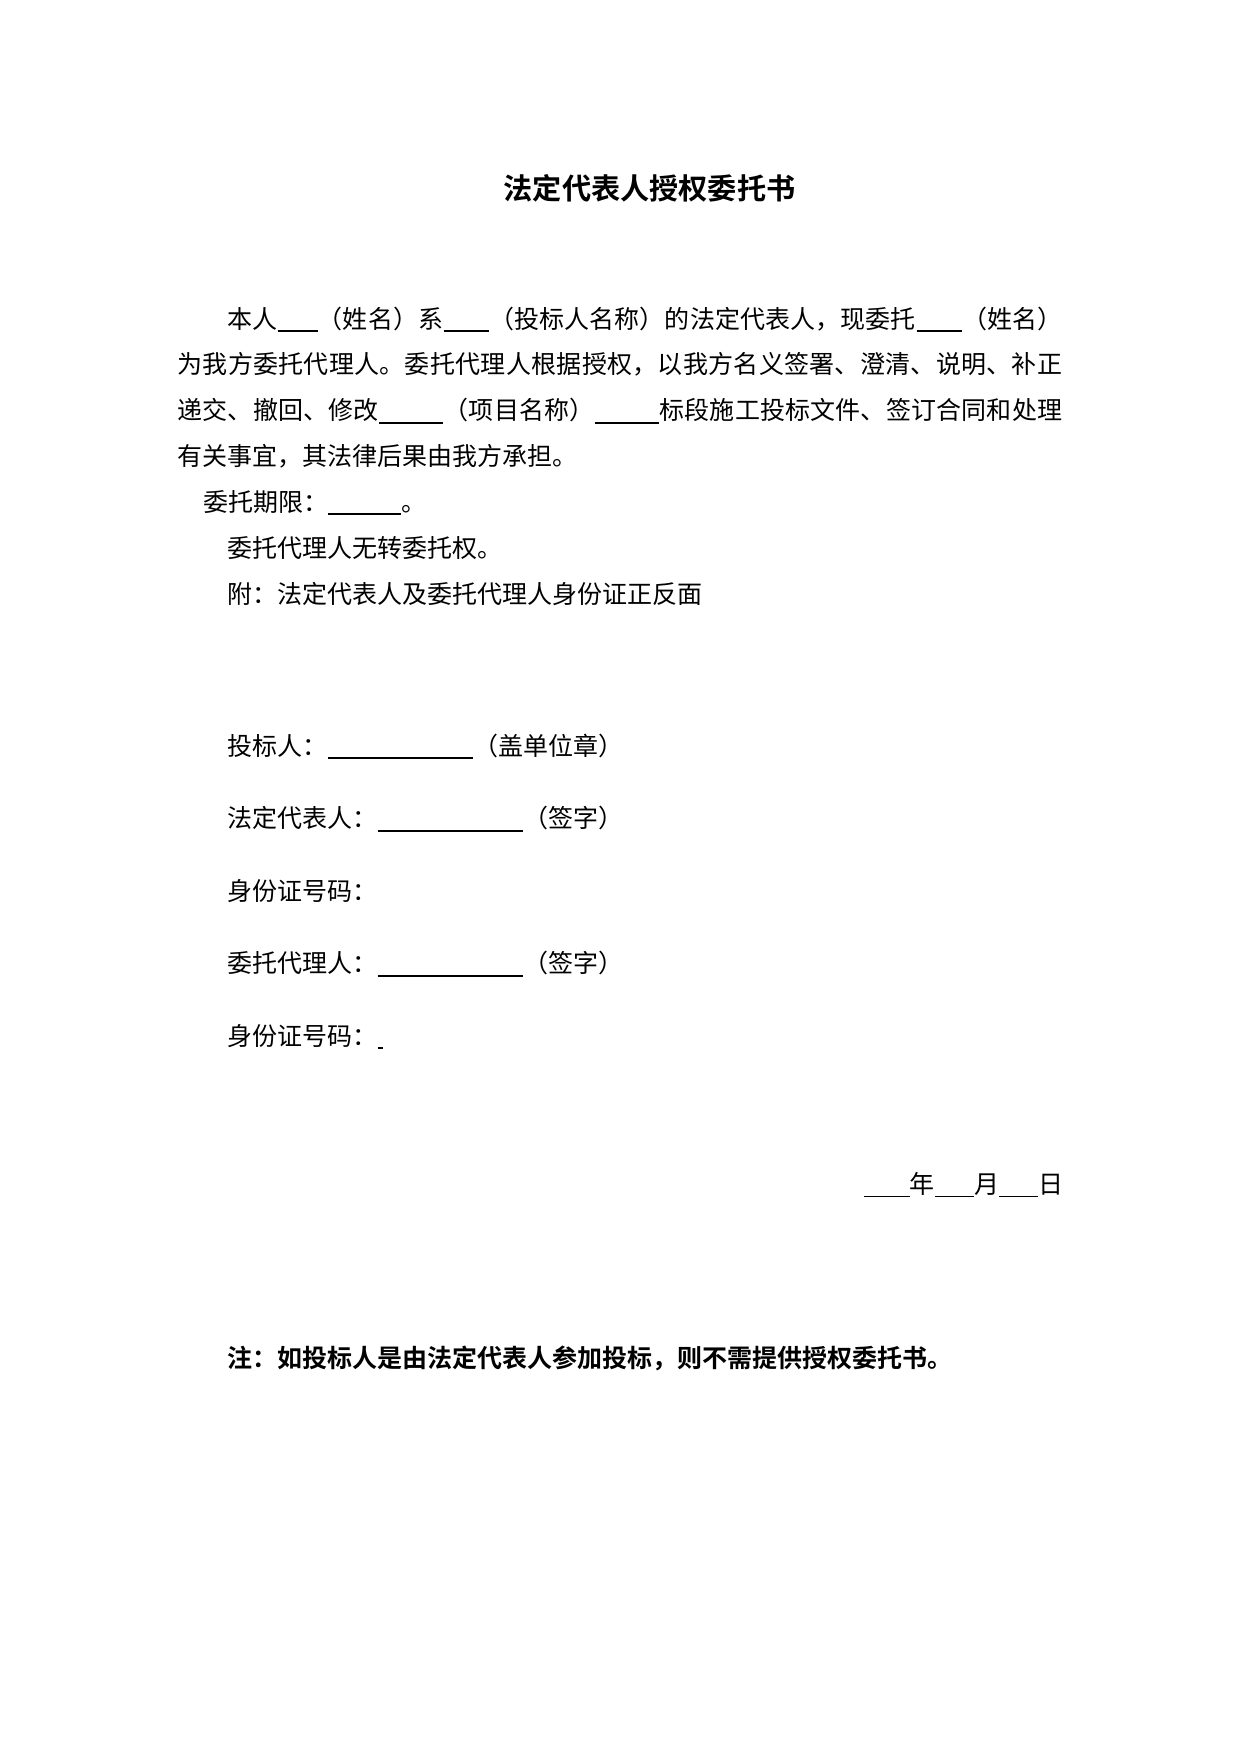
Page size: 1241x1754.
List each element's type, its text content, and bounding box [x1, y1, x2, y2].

text 法定代表人： （签字） [177, 799, 1063, 835]
text 本人 （姓名）系 （投标人名称）的法定代表人，现委托 （姓名）为我方委托代理人。委托代理人根据授权，以我方名义签署、澄清、说明、补正、递交、撤回、修改 （项目名称） 标段施工投标文件、签订合同和处理有关事宜，其法律后果由我方承担。 [177, 291, 1063, 475]
text 投标人： （盖单位章） [177, 726, 1063, 762]
text 委托期限： 。 [177, 475, 1063, 521]
text 委托代理人无转委托权。 [177, 521, 1063, 566]
text 身份证号码： [177, 871, 1063, 907]
text 身份证号码： [177, 1016, 1063, 1052]
text 法定代表人授权委托书 [177, 165, 1063, 208]
text 年 月 日 [177, 1157, 1063, 1203]
text 委托代理人： （签字） [177, 944, 1063, 980]
text 附：法定代表人及委托代理人身份证正反面 [177, 566, 1063, 612]
text 注：如投标人是由法定代表人参加投标，则不需提供授权委托书。 [177, 1339, 1063, 1375]
